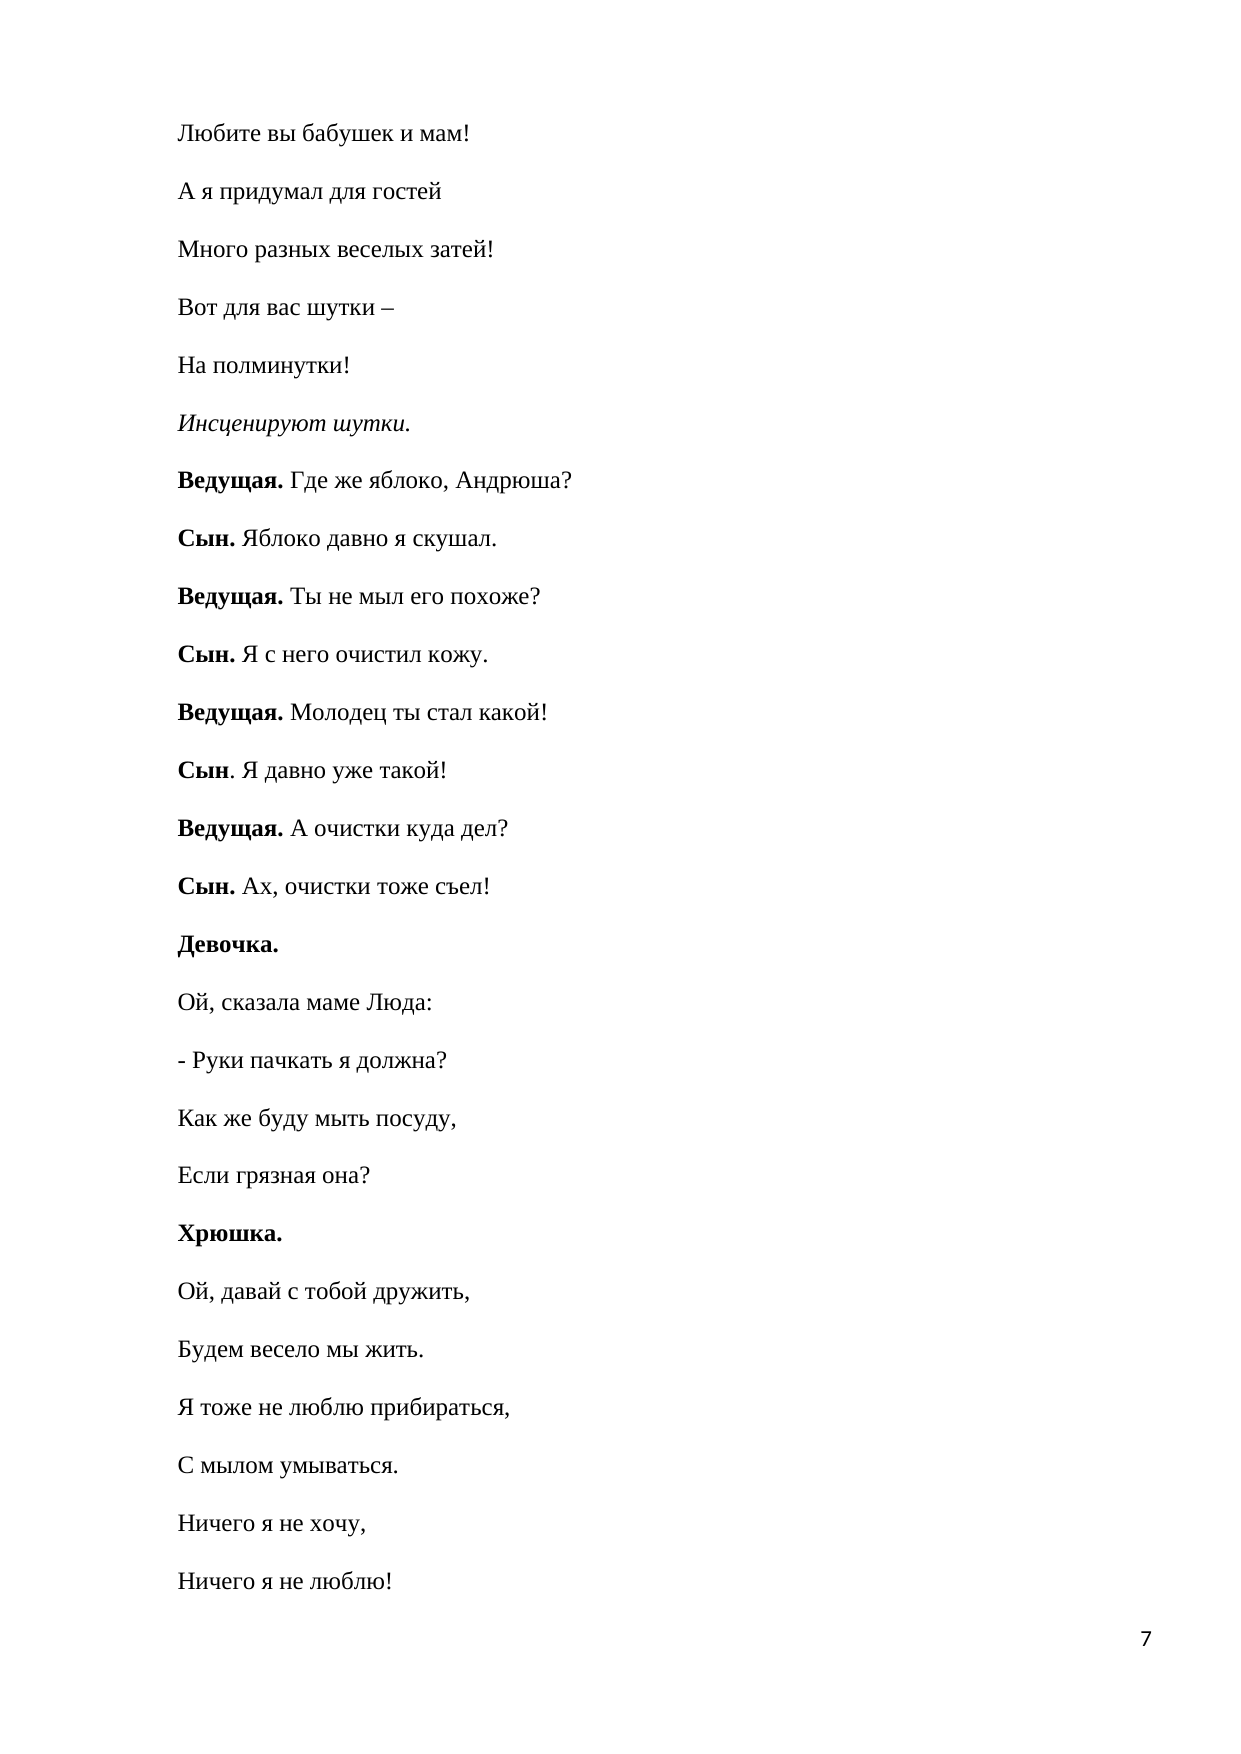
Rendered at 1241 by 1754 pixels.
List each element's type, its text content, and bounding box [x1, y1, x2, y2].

text Вот для вас шутки – [177, 292, 1152, 321]
text Сын. Яблоко давно я скушал. [177, 523, 1152, 552]
text Я тоже не люблю прибираться, [177, 1392, 1152, 1421]
text Сын. Я с него очистил кожу. [177, 639, 1152, 668]
text - Руки пачкать я должна? [177, 1045, 1152, 1073]
text Ведущая. А очистки куда дел? [177, 813, 1152, 842]
text А я придумал для гостей [177, 176, 1152, 205]
text Хрюшка. [177, 1218, 1152, 1247]
text Будем весело мы жить. [177, 1334, 1152, 1363]
text Инсценируют шутки. [177, 408, 1152, 436]
text Сын. Я давно уже такой! [177, 755, 1152, 784]
text Ведущая. Молодец ты стал какой! [177, 697, 1152, 726]
text Ничего я не хочу, [177, 1508, 1152, 1537]
text Ведущая. Где же яблоко, Андрюша? [177, 466, 1152, 494]
text Девочка. [177, 929, 1152, 958]
text Ничего я не люблю! [177, 1566, 1152, 1595]
text Ой, сказала маме Люда: [177, 987, 1152, 1016]
text Любите вы бабушек и мам! [177, 118, 1152, 147]
text Сын. Ах, очистки тоже съел! [177, 871, 1152, 900]
text Ой, давай с тобой дружить, [177, 1276, 1152, 1305]
text С мылом умываться. [177, 1450, 1152, 1479]
text Ведущая. Ты не мыл его похоже? [177, 581, 1152, 610]
text Много разных веселых затей! [177, 234, 1152, 263]
text Если грязная она? [177, 1161, 1152, 1189]
text На полминутки! [177, 350, 1152, 378]
text Как же буду мыть посуду, [177, 1103, 1152, 1131]
